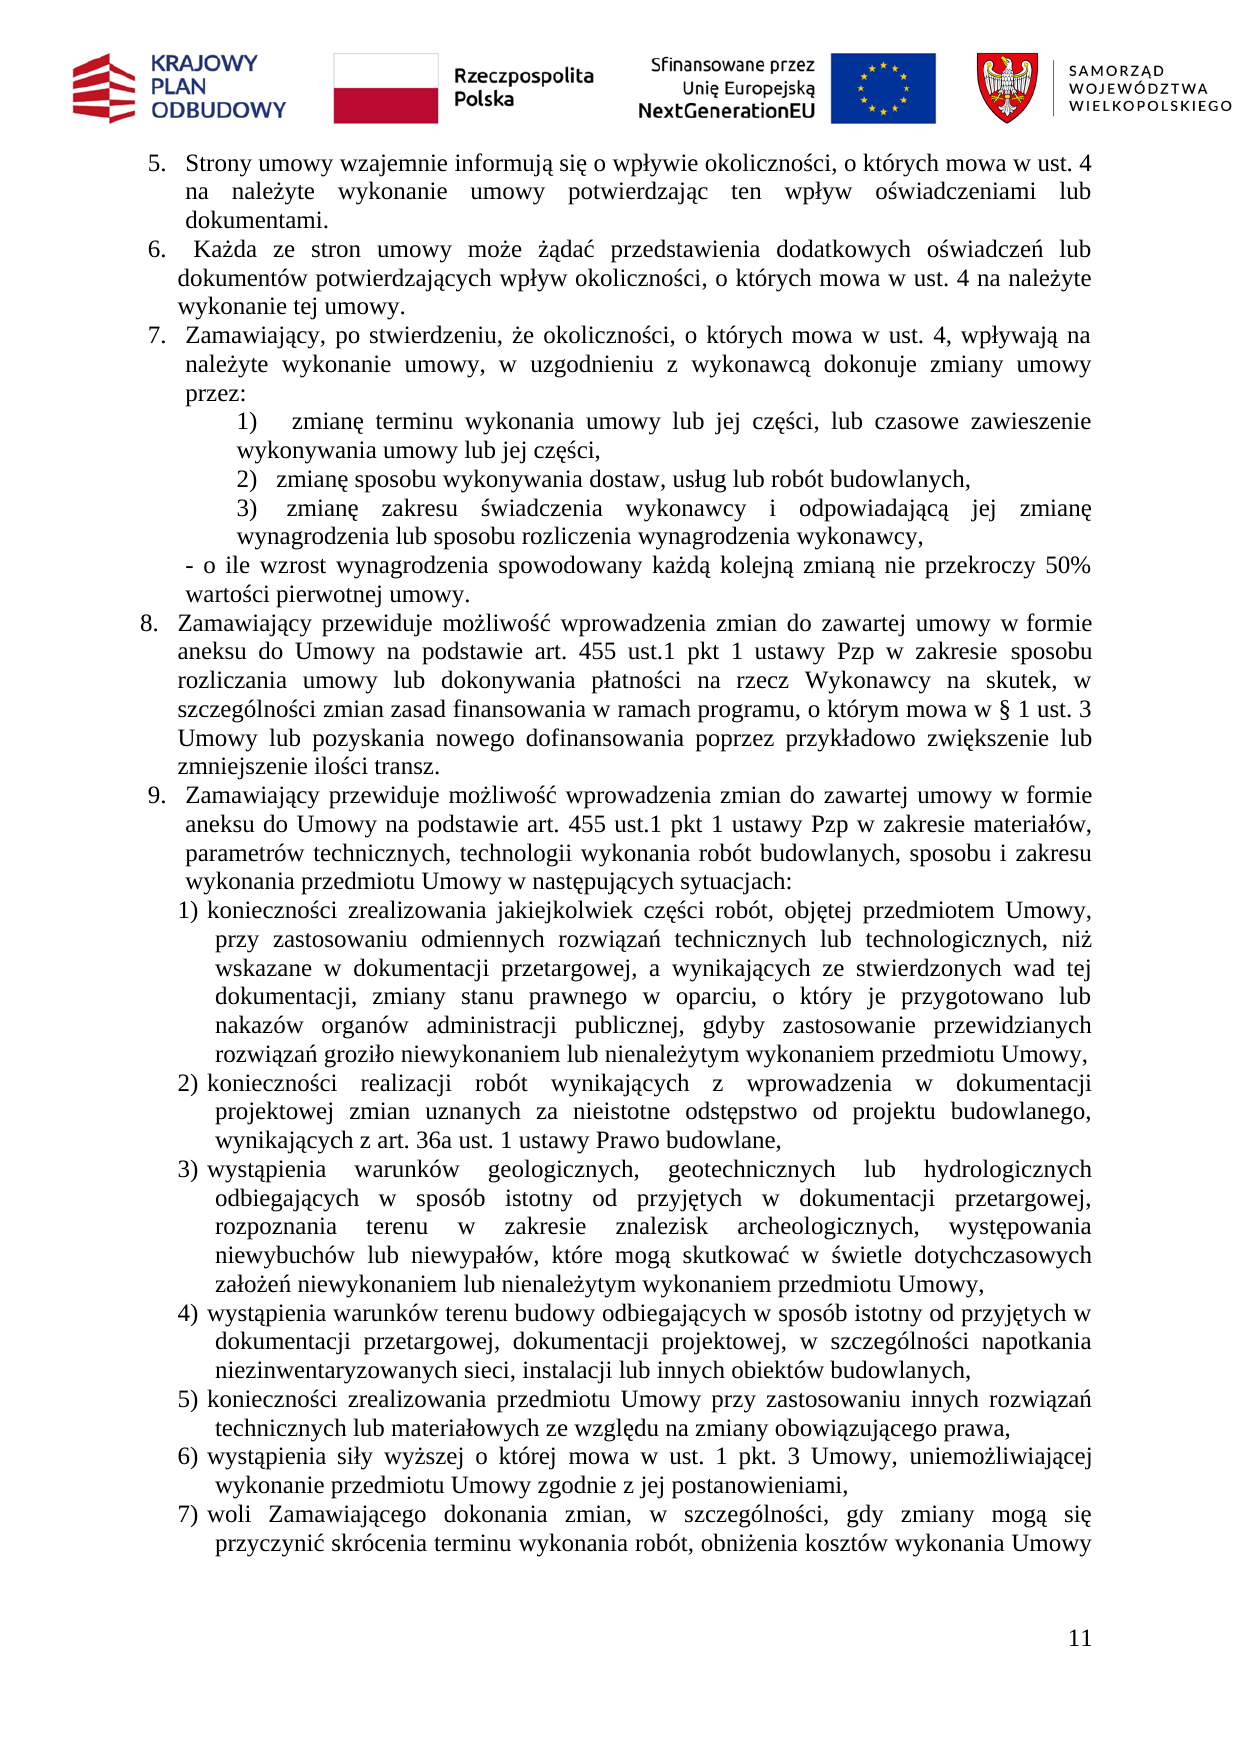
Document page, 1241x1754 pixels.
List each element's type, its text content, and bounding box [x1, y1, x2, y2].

list Zamawiający przewiduje możliwość wprowadzenia zmian do zawartej umowy w formie aneksu do Umowy na podstawie art. 455 ust.1 pkt 1 ustawy Pzp w zakresie sposobu rozliczania umowy lub dokonywania płatności na rzecz Wykonawcy na skutek, w szczególności zmian zasad finansowania w ramach programu, o którym mowa w § 1 ust. 3 Umowy lub pozyskania nowego dofinansowania poprzez przykładowo zwiększenie lub zmniejszenie ilości transz. [140, 608, 1092, 780]
list konieczności zrealizowania przedmiotu Umowy przy zastosowaniu innych rozwiązań technicznych lub materiałowych ze względu na zmiany obowiązującego prawa, [177, 1384, 1092, 1441]
list wystąpienia warunków geologicznych, geotechnicznych lub hydrologicznych odbiegających w sposób istotny od przyjętych w dokumentacji przetargowej, rozpoznania terenu w zakresie znalezisk archeologicznych, występowania niewybuchów lub niewypałów, które mogą skutkować w świetle dotychczasowych założeń niewykonaniem lub nienależytym wykonaniem przedmiotu Umowy, [177, 1154, 1092, 1298]
text 2) zmianę sposobu wykonywania dostaw, usług lub robót budowlanych, [236, 464, 1092, 493]
text - o ile wzrost wynagrodzenia spowodowany każdą kolejną zmianą nie przekroczy 50% wartości pierwotnej umowy. [185, 550, 1092, 608]
list wystąpienia warunków terenu budowy odbiegających w sposób istotny od przyjętych w dokumentacji przetargowej, dokumentacji projektowej, w szczególności napotkania niezinwentaryzowanych sieci, instalacji lub innych obiektów budowlanych, [177, 1298, 1092, 1384]
list Zamawiający przewiduje możliwość wprowadzenia zmian do zawartej umowy w formie aneksu do Umowy na podstawie art. 455 ust.1 pkt 1 ustawy Pzp w zakresie materiałów, parametrów technicznych, technologii wykonania robót budowlanych, sposobu i zakresu wykonania przedmiotu Umowy w następujących sytuacjach: [148, 780, 1092, 895]
picture [965, 0, 1241, 174]
text 1) zmianę terminu wykonania umowy lub jej części, lub czasowe zawieszenie wykonywania umowy lub jej części, [236, 406, 1092, 464]
list Zamawiający, po stwierdzeniu, że okoliczności, o których mowa w ust. 4, wpływają na należyte wykonanie umowy, w uzgodnieniu z wykonawcą dokonuje zmiany umowy przez: [148, 320, 1092, 406]
list Każda ze stron umowy może żądać przedstawienia dodatkowych oświadczeń lub dokumentów potwierdzających wpływ okoliczności, o których mowa w ust. 4 na należyte wykonanie tej umowy. [148, 234, 1092, 320]
text 3) zmianę zakresu świadczenia wykonawcy i odpowiadającą jej zmianę wynagrodzenia lub sposobu rozliczenia wynagrodzenia wykonawcy, [236, 493, 1092, 550]
list konieczności realizacji robót wynikających z wprowadzenia w dokumentacji projektowej zmian uznanych za nieistotne odstępstwo od projektu budowlanego, wynikających z art. 36a ust. 1 ustawy Prawo budowlane, [177, 1068, 1092, 1154]
list konieczności zrealizowania jakiejkolwiek części robót, objętej przedmiotem Umowy, przy zastosowaniu odmiennych rozwiązań technicznych lub technologicznych, niż wskazane w dokumentacji przetargowej, a wynikających ze stwierdzonych wad tej dokumentacji, zmiany stanu prawnego w oparciu, o który je przygotowano lub nakazów organów administracji publicznej, gdyby zastosowanie przewidzianych rozwiązań groziło niewykonaniem lub nienależytym wykonaniem przedmiotu Umowy, [177, 895, 1092, 1068]
picture [49, 30, 959, 147]
list wystąpienia siły wyższej o której mowa w ust. 1 pkt. 3 Umowy, uniemożliwiającej wykonanie przedmiotu Umowy zgodnie z jej postanowieniami, [177, 1441, 1092, 1499]
list Strony umowy wzajemnie informują się o wpływie okoliczności, o których mowa w ust. 4 na należyte wykonanie umowy potwierdzając ten wpływ oświadczeniami lub dokumentami. [148, 148, 1092, 234]
